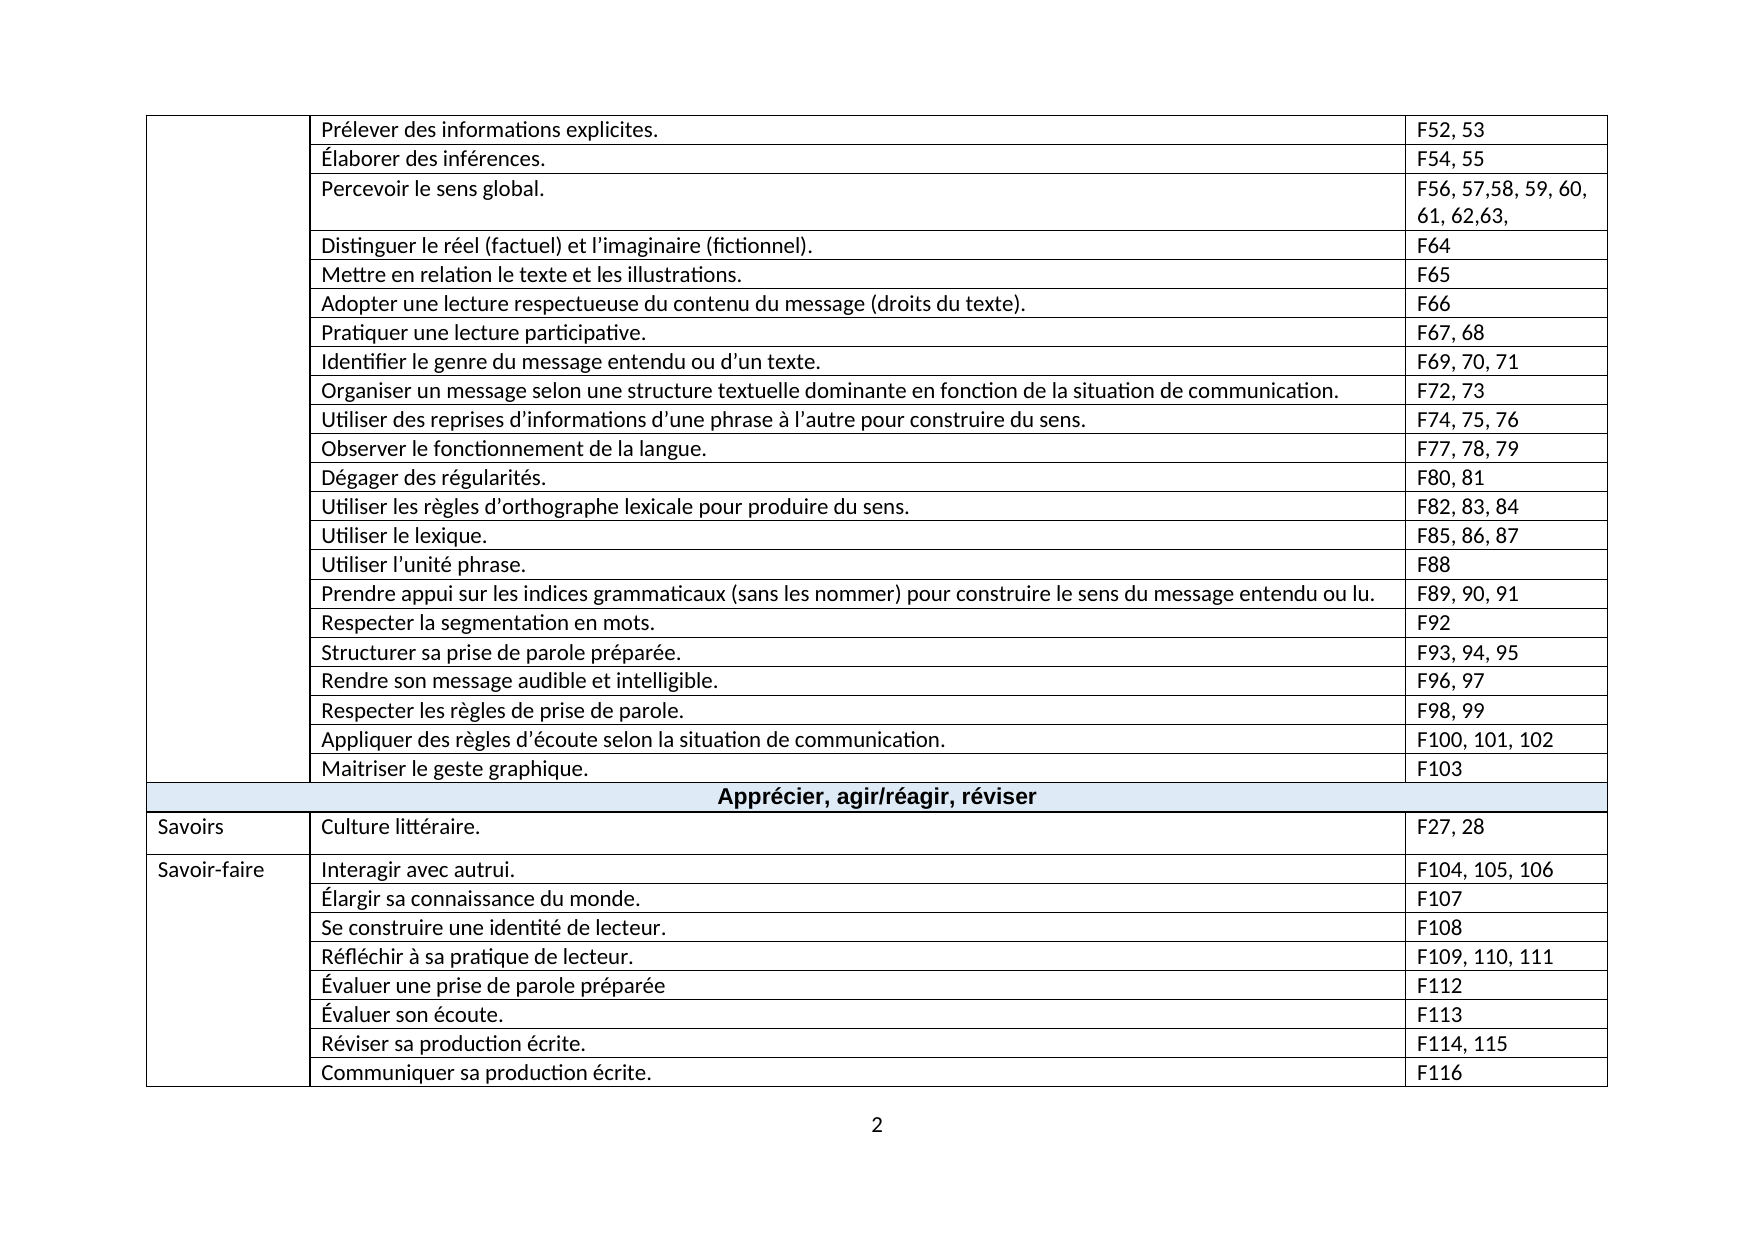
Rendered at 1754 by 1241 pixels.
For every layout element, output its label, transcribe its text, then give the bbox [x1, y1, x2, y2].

table_cell F89, 90, 91 [1406, 580, 1607, 607]
table_cell Structurer sa prise de parole préparée. [311, 638, 1405, 666]
table_cell Distinguer le réel (factuel) et l’imaginaire (fictionnel). [311, 231, 1405, 259]
table_cell F93, 94, 95 [1406, 638, 1607, 666]
table_cell F104, 105, 106 [1406, 855, 1607, 883]
table_cell Élargir sa connaissance du monde. [311, 884, 1405, 912]
table_cell Identifier le genre du message entendu ou d’un texte. [311, 347, 1405, 375]
table_cell F103 [1406, 754, 1607, 782]
table_cell F85, 86, 87 [1406, 521, 1607, 549]
table_cell F66 [1406, 289, 1607, 317]
table_cell F114, 115 [1406, 1029, 1607, 1057]
table_cell F109, 110, 111 [1406, 942, 1607, 970]
table_cell F69, 70, 71 [1406, 347, 1607, 375]
table_cell F112 [1406, 971, 1607, 999]
table_cell Utiliser l’unité phrase. [311, 550, 1405, 578]
table_cell Observer le fonctionnement de la langue. [311, 434, 1405, 462]
table_cell Élaborer des inférences. [311, 145, 1405, 173]
table_cell F65 [1406, 260, 1607, 288]
table_cell F27, 28 [1406, 813, 1607, 854]
table_cell F64 [1406, 231, 1607, 259]
table_cell Respecter la segmentation en mots. [311, 609, 1405, 637]
table_cell Percevoir le sens global. [311, 174, 1405, 230]
table_cell Interagir avec autrui. [311, 855, 1405, 883]
table_cell F52, 53 [1406, 116, 1607, 143]
table_cell Prendre appui sur les indices grammaticaux (sans les nommer) pour construire le sens du message entendu ou lu. [311, 580, 1405, 607]
table_cell Maitriser le geste graphique. [311, 754, 1405, 782]
table_cell Adopter une lecture respectueuse du contenu du message (droits du texte). [311, 289, 1405, 317]
table_cell F88 [1406, 550, 1607, 578]
table_cell F74, 75, 76 [1406, 405, 1607, 433]
table_cell Appliquer des règles d’écoute selon la situation de communication. [311, 725, 1405, 753]
table_cell F54, 55 [1406, 145, 1607, 173]
table_cell F113 [1406, 1000, 1607, 1028]
table_cell F92 [1406, 609, 1607, 637]
table_cell F116 [1406, 1058, 1607, 1086]
table_cell Respecter les règles de prise de parole. [311, 696, 1405, 724]
table_cell Utiliser les règles d’orthographe lexicale pour produire du sens. [311, 492, 1405, 520]
table_cell F72, 73 [1406, 376, 1607, 404]
table_cell F108 [1406, 913, 1607, 941]
table_cell F77, 78, 79 [1406, 434, 1607, 462]
table_cell Réviser sa production écrite. [311, 1029, 1405, 1057]
table_cell Évaluer une prise de parole préparée [311, 971, 1405, 999]
table_cell F67, 68 [1406, 318, 1607, 346]
table_cell Savoir-faire [147, 855, 309, 1086]
table_cell Communiquer sa production écrite. [311, 1058, 1405, 1086]
table_cell Réfléchir à sa pratique de lecteur. [311, 942, 1405, 970]
table_cell Culture littéraire. [311, 813, 1405, 854]
table_cell Prélever des informations explicites. [311, 116, 1405, 143]
table_cell F82, 83, 84 [1406, 492, 1607, 520]
table_cell Dégager des régularités. [311, 463, 1405, 491]
table_cell F107 [1406, 884, 1607, 912]
table_cell Utiliser des reprises d’informations d’une phrase à l’autre pour construire du sens. [311, 405, 1405, 433]
table_cell F98, 99 [1406, 696, 1607, 724]
table_cell F100, 101, 102 [1406, 725, 1607, 753]
table_cell Organiser un message selon une structure textuelle dominante en fonction de la situation de communication. [311, 376, 1405, 404]
table_cell Évaluer son écoute. [311, 1000, 1405, 1028]
table_cell Utiliser le lexique. [311, 521, 1405, 549]
table_cell F56, 57,58, 59, 60, 61, 62,63, [1406, 174, 1607, 230]
table_cell Rendre son message audible et intelligible. [311, 667, 1405, 695]
table_cell Savoirs [147, 813, 309, 854]
table_cell F80, 81 [1406, 463, 1607, 491]
table_cell Pratiquer une lecture participative. [311, 318, 1405, 346]
table_cell Mettre en relation le texte et les illustrations. [311, 260, 1405, 288]
table_cell F96, 97 [1406, 667, 1607, 695]
table_cell Se construire une identité de lecteur. [311, 913, 1405, 941]
table_cell Apprécier, agir/réagir, réviser [147, 783, 1607, 811]
